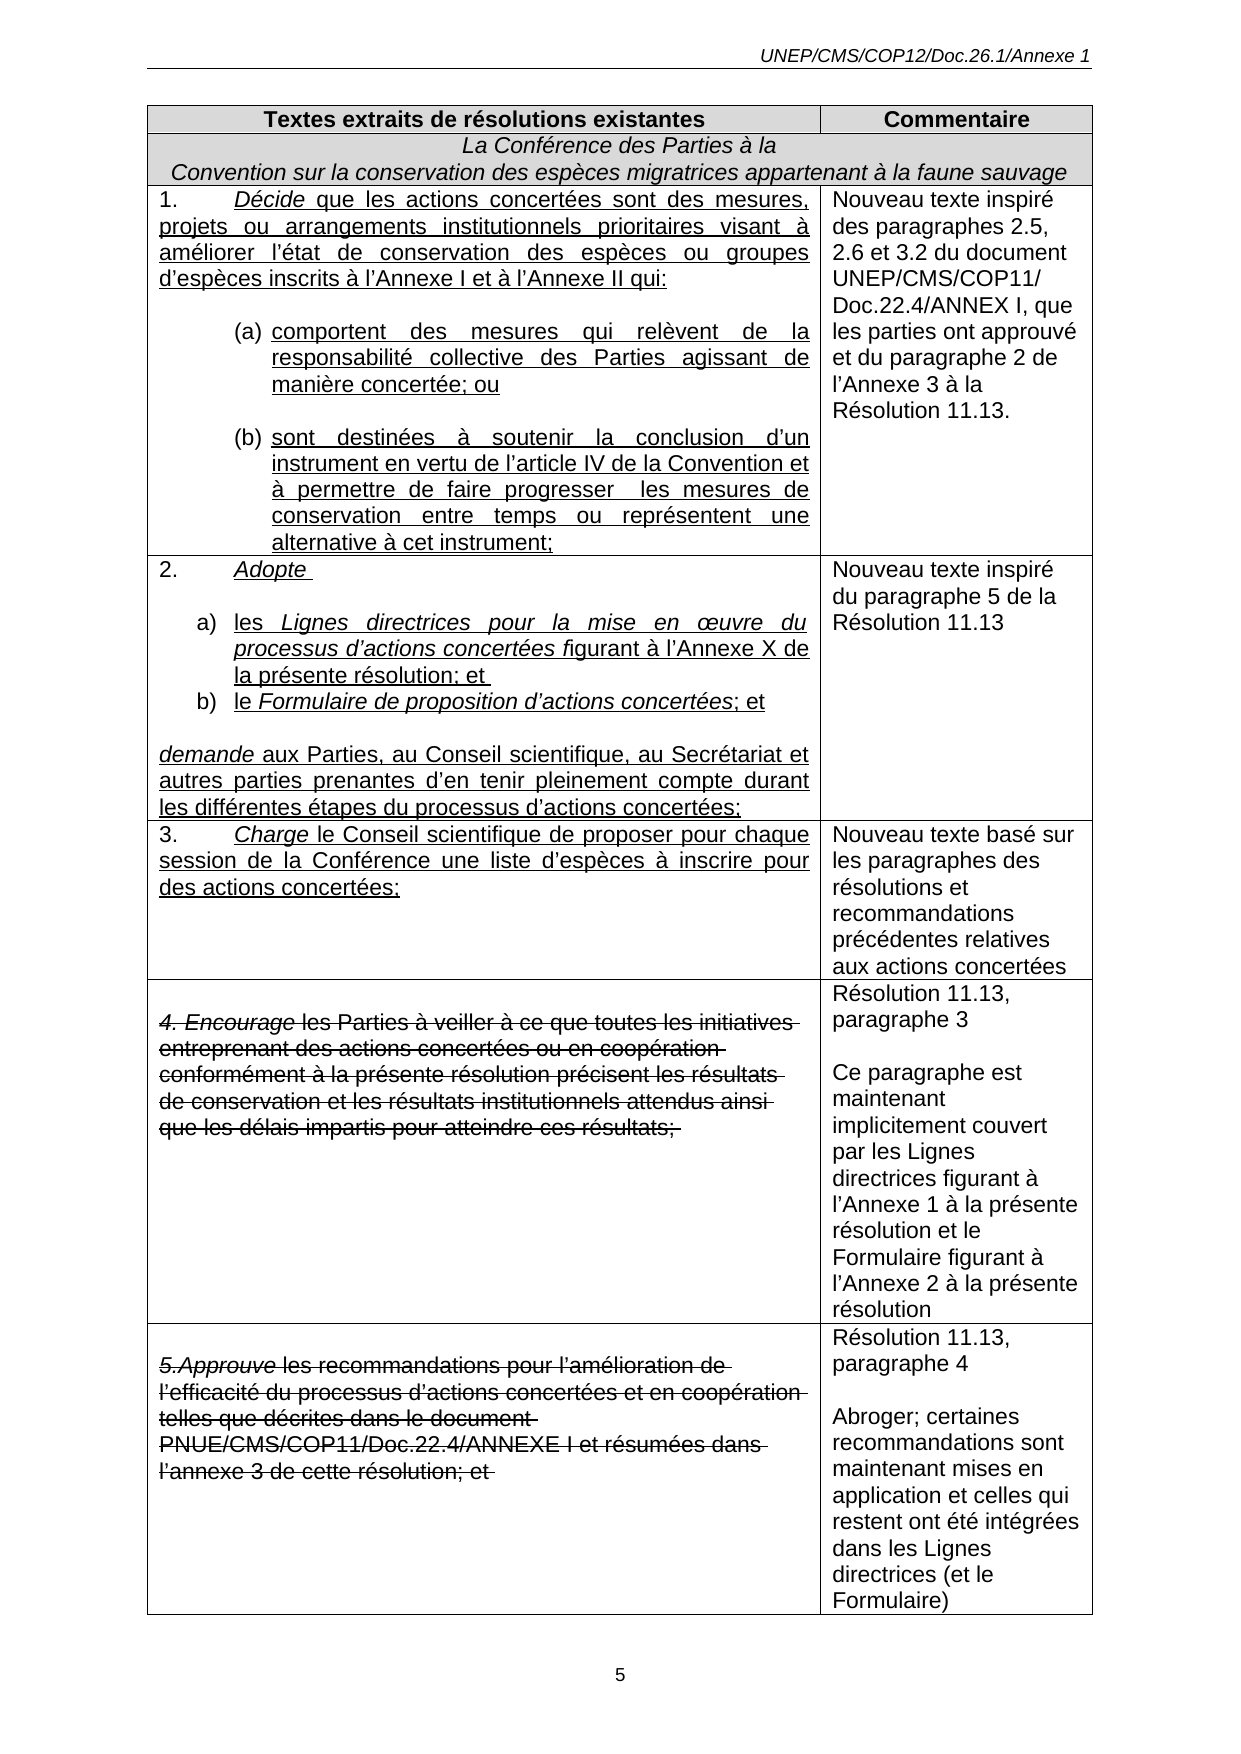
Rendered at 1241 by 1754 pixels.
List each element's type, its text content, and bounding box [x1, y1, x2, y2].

table_cell Nouveau texte inspiré du paragraphe 5 de la Résolution 11.13 [821, 556, 1092, 820]
table_cell 5.Approuve les recommandations pour l’amélioration de l’efficacité du processus d’actions concertées et en coopération telles que décrites dans le document PNUE/CMS/COP11/Doc.22.4/ANNEXE I et résumées dans l’annexe 3 de cette résolution; et [148, 1324, 820, 1613]
table_cell Décide que les actions concertées sont des mesures, projets ou arrangements institutionnels prioritaires visant à améliorer l’état de conservation des espèces ou groupes d’espèces inscrits à l’Annexe I et à l’Annexe II qui: comportent des mesures qui relèvent de la responsabilité collective des Parties agissant de manière concertée; ou sont destinées à soutenir la conclusion d’un instrument en vertu de l’article IV de la Convention et à permettre de faire progresser les mesures de conservation entre temps ou représentent une alternative à cet instrument; [148, 186, 820, 555]
table_header Textes extraits de résolutions existantes [148, 106, 820, 132]
table_cell Charge le Conseil scientifique de proposer pour chaque session de la Conférence une liste d’espèces à inscrire pour des actions concertées; [148, 821, 820, 979]
table_cell Résolution 11.13, paragraphe 3 Ce paragraphe est maintenant implicitement couvert par les Lignes directrices figurant à l’Annexe 1 à la présente résolution et le Formulaire figurant à l’Annexe 2 à la présente résolution [821, 980, 1092, 1323]
table_cell Adopte les Lignes directrices pour la mise en œuvre du processus d’actions concertées figurant à l’Annexe X de la présente résolution; et le Formulaire de proposition d’actions concertées; et demande aux Parties, au Conseil scientifique, au Secrétariat et autres parties prenantes d’en tenir pleinement compte durant les différentes étapes du processus d’actions concertées; [148, 556, 820, 820]
table_cell Résolution 11.13, paragraphe 4 Abroger; certaines recommandations sont maintenant mises en application et celles qui restent ont été intégrées dans les Lignes directrices (et le Formulaire) [821, 1324, 1092, 1613]
table_cell La Conférence des Parties à la Convention sur la conservation des espèces migratrices appartenant à la faune sauvage [148, 134, 1092, 185]
table_cell Nouveau texte inspiré des paragraphes 2.5, 2.6 et 3.2 du document UNEP/CMS/COP11/ Doc.22.4/ANNEX I, que les parties ont approuvé et du paragraphe 2 de l’Annexe 3 à la Résolution 11.13. [821, 186, 1092, 555]
table_cell Nouveau texte basé sur les paragraphes des résolutions et recommandations précédentes relatives aux actions concertées [821, 821, 1092, 979]
table_header Commentaire [821, 106, 1092, 132]
table_cell 4. Encourage les Parties à veiller à ce que toutes les initiatives entreprenant des actions concertées ou en coopération conformément à la présente résolution précisent les résultats de conservation et les résultats institutionnels attendus ainsi que les délais impartis pour atteindre ces résultats; [148, 980, 820, 1323]
